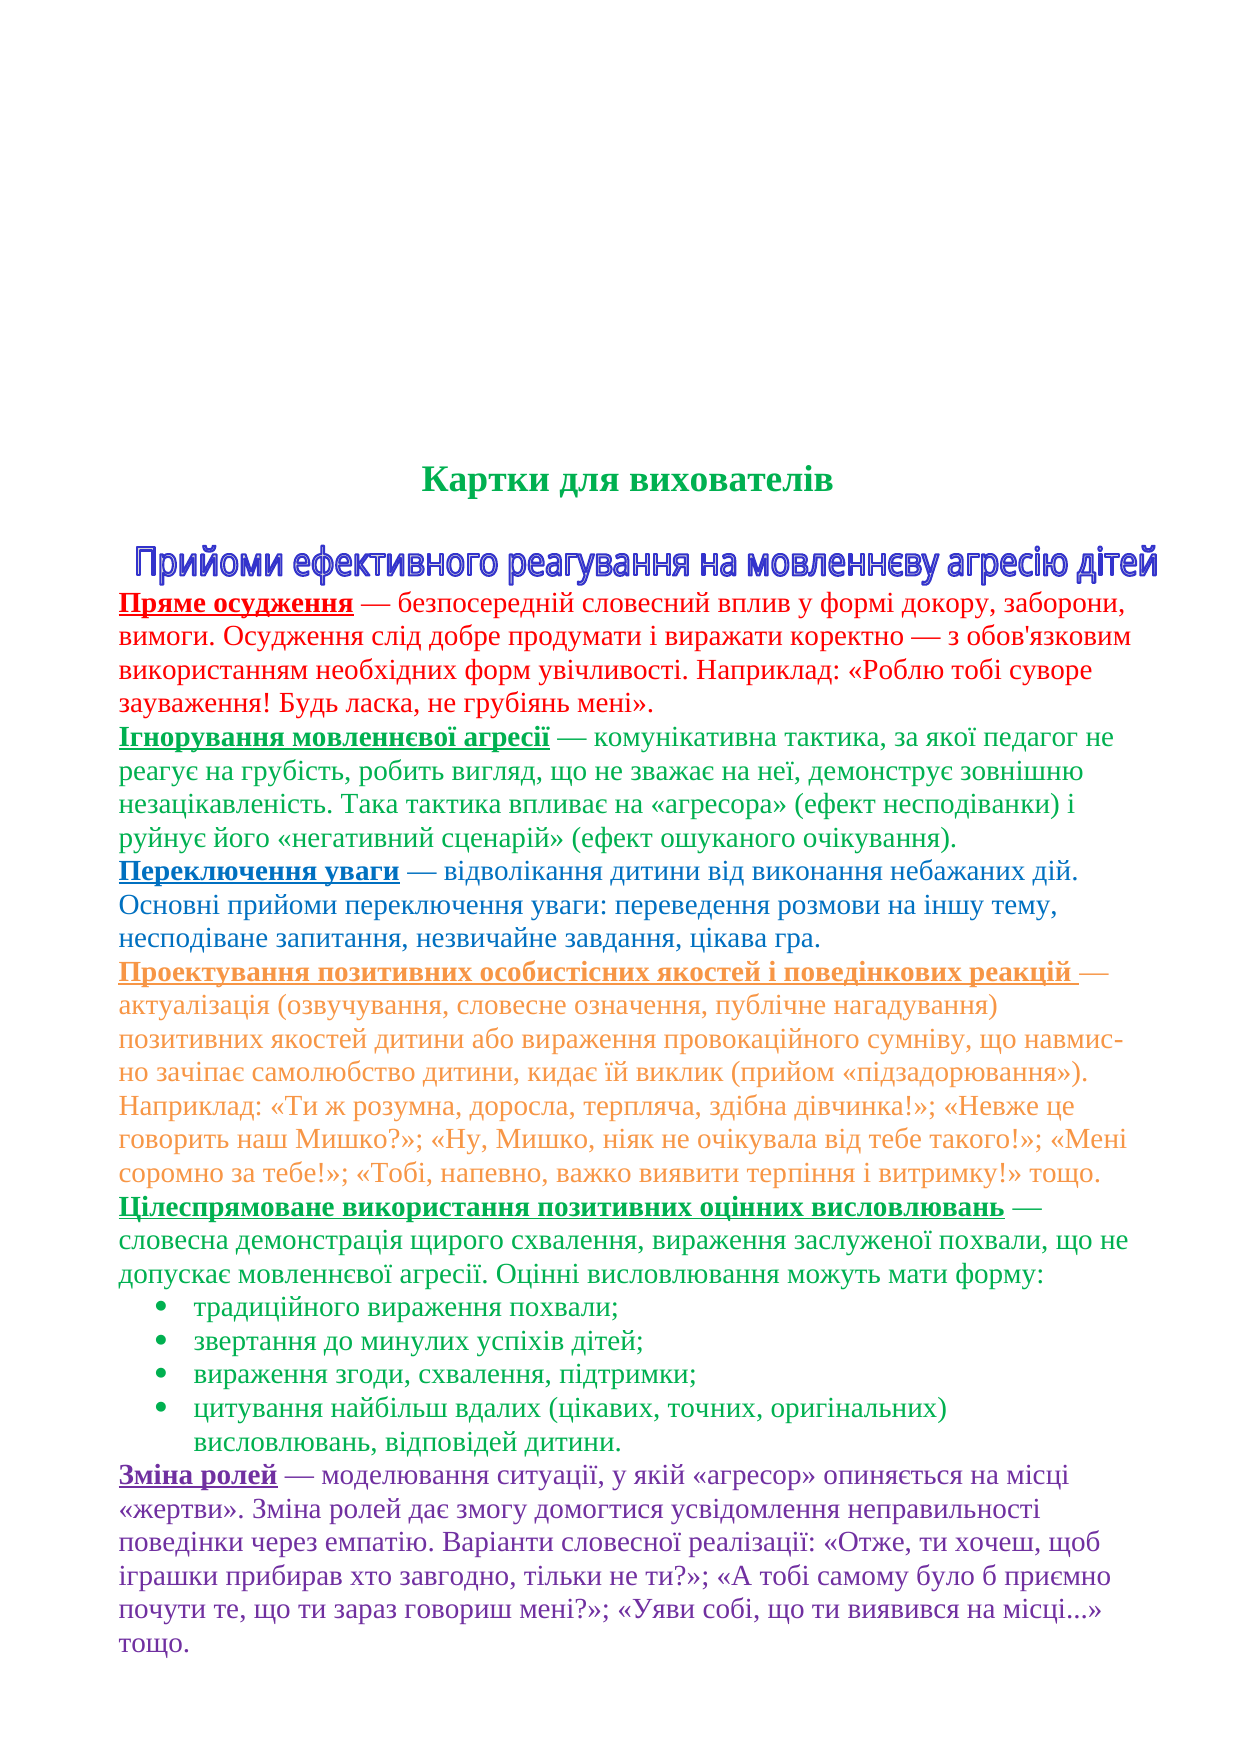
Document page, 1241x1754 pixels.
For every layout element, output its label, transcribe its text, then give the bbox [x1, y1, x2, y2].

list цитування найбільш вдалих (цікавих, точних, оригінальних) висловлювань, відповідей дитини. [156, 1390, 1137, 1457]
text Пряме осудження — безпосередній словесний вплив у формі докору, заборони, вимоги. Осудження слід добре продумати і виражати коректно — з обов'язковим використанням необхідних форм увічливості. Наприклад: «Роблю тобі суворе зауваження! Будь ласка, не грубіянь мені». [118, 585, 1137, 719]
text Проектування позитивних особистісних якостей і поведінкових реакцій — актуалізація (озвучування, словесне означення, публічне нагадування) позитивних якостей дитини або вираження провокаційного сумніву, що навмисно зачіпає самолюбство дитини, кидає їй виклик (прийом «підзадорювання»). Наприклад: «Ти ж розумна, доросла, терпляча, здібна дівчинка!»; «Невже це говорить наш Мишко?»; «Ну, Мишко, ніяк не очікувала від тебе такого!»; «Мені соромно за тебе!»; «Тобі, напевно, важко виявити терпіння і витримку!» тощо. [118, 954, 1137, 1189]
list традиційного вираження похвали; [156, 1289, 1137, 1323]
list звертання до минулих успіхів дітей; [156, 1323, 1137, 1357]
text Картки для вихователів [118, 457, 1137, 500]
list вираження згоди, схвалення, підтримки; [156, 1357, 1137, 1390]
text Цілеспрямоване використання позитивних оцінних висловлювань — словесна демонстрація щирого схвалення, вираження заслуженої похвали, що не допускає мовленнєвої агресії. Оцінні висловлювання можуть мати форму: [118, 1189, 1137, 1289]
text Зміна ролей — моделювання ситуації, у якій «агресор» опиняється на місці «жертви». Зміна ролей дає змогу домогтися усвідомлення неправильності поведінки через емпатію. Варіанти словесної реалізації: «Отже, ти хочеш, щоб іграшки прибирав хто завгодно, тільки не ти?»; «А тобі самому було б приємно почути те, що ти зараз говориш мені?»; «Уяви собі, що ти виявився на місці...» тощо. [118, 1457, 1137, 1659]
text Ігнорування мовленнєвої агресії — комунікативна тактика, за якої педагог не реагує на грубість, робить вигляд, що не зважає на неї, демонструє зовнішню незацікавленість. Така тактика впливає на «агресора» (ефект несподіванки) і руйнує його «негативний сценарій» (ефект ошуканого очікування). [118, 719, 1137, 853]
text Переключення уваги — відволікання дитини від виконання небажаних дій. Основні прийоми переключення уваги: переведення розмови на іншу тему, несподіване запитання, незвичайне завдання, цікава гра. [118, 853, 1137, 954]
